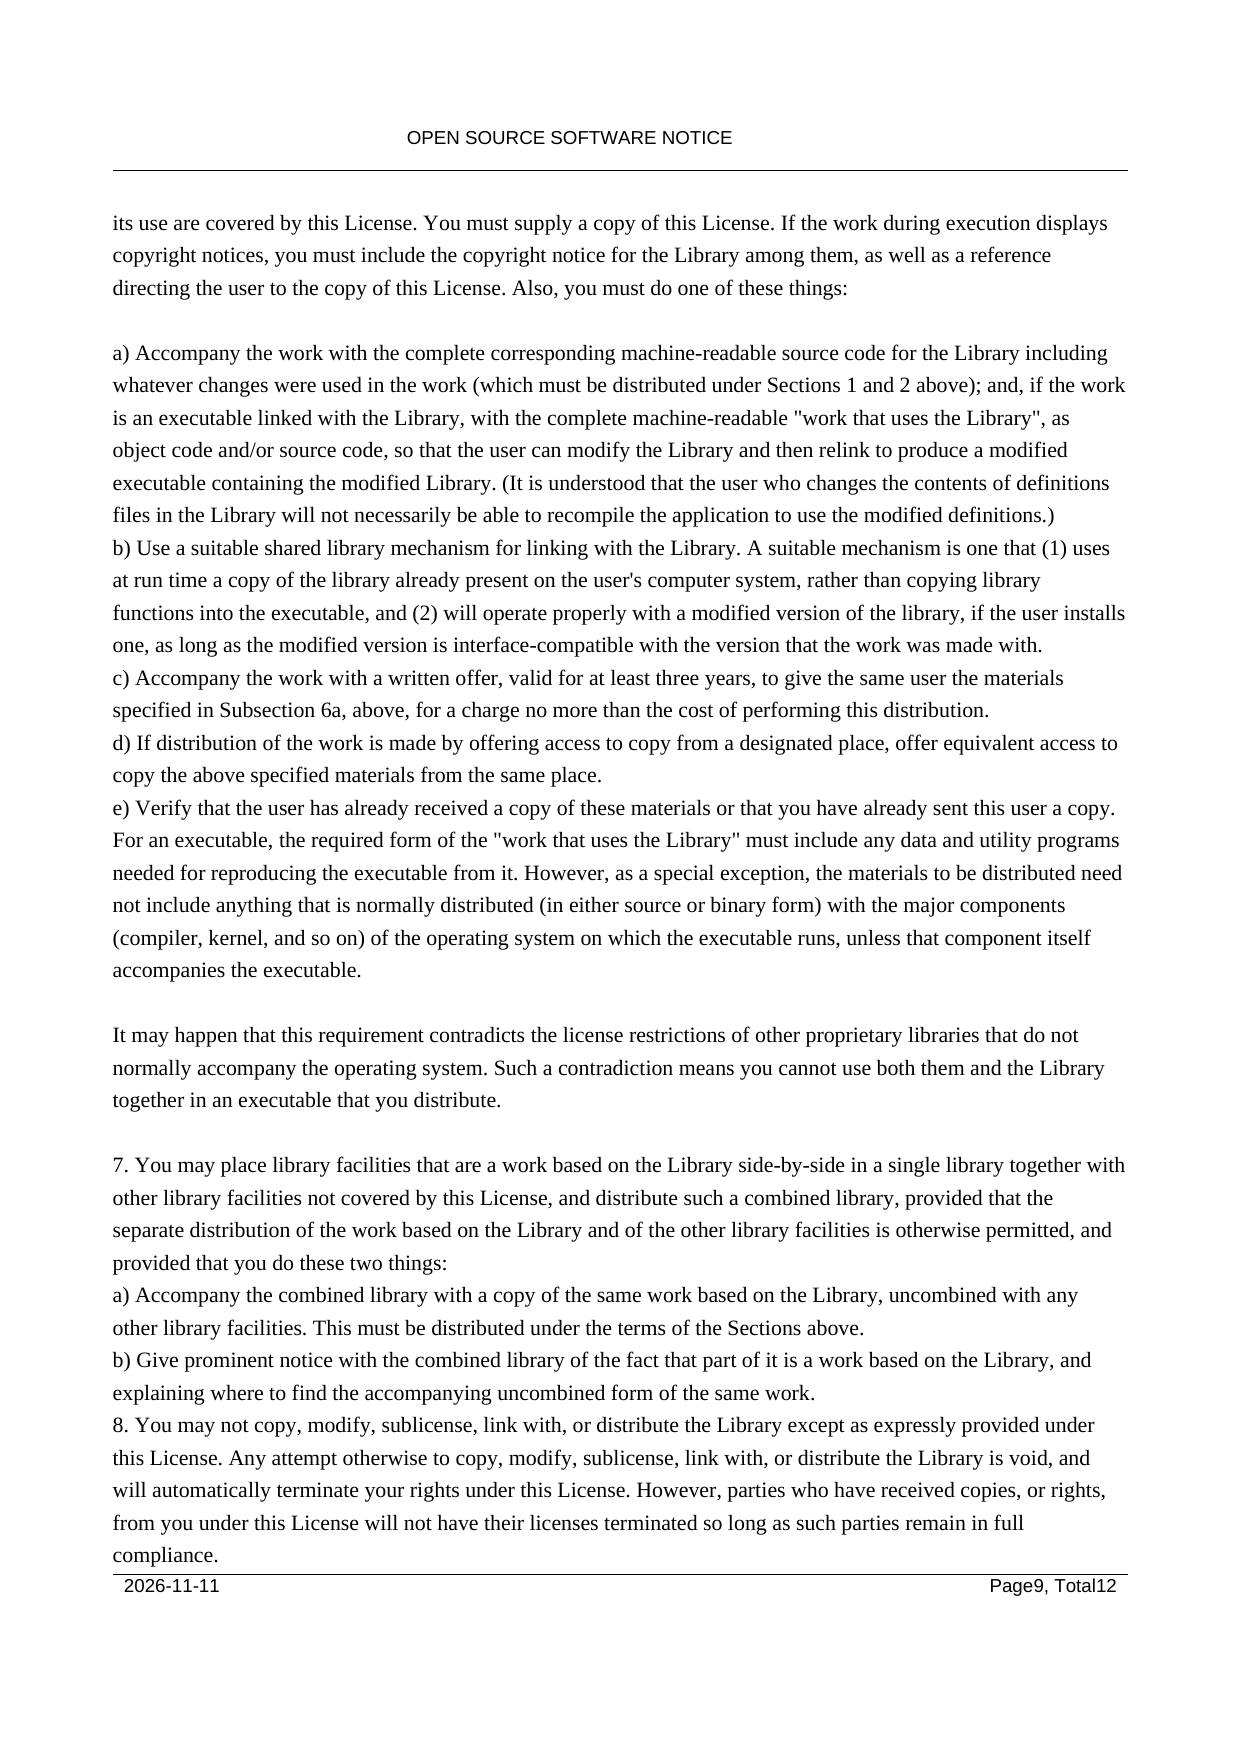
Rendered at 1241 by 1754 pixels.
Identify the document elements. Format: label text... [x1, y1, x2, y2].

text 8. You may not copy, modify, sublicense, link with, or distribute the Library except as expressly provided under this License. Any attempt otherwise to copy, modify, sublicense, link with, or distribute the Library is void, and will automatically terminate your rights under this License. However, parties who have received copies, or rights, from you under this License will not have their licenses terminated so long as such parties remain in full compliance. [112, 1409, 1128, 1571]
text b) Give prominent notice with the combined library of the fact that part of it is a work based on the Library, and explaining where to find the accompanying uncombined form of the same work. [112, 1344, 1128, 1409]
text It may happen that this requirement contradicts the license restrictions of other proprietary libraries that do not normally accompany the operating system. Such a contradiction means you cannot use both them and the Library together in an executable that you distribute. [112, 1019, 1128, 1116]
text d) If distribution of the work is made by offering access to copy from a designated place, offer equivalent access to copy the above specified materials from the same place. [112, 726, 1128, 791]
text e) Verify that the user has already received a copy of these materials or that you have already sent this user a copy. [112, 791, 1128, 824]
text a) Accompany the combined library with a copy of the same work based on the Library, uncombined with any other library facilities. This must be distributed under the terms of the Sections above. [112, 1279, 1128, 1344]
text a) Accompany the work with the complete corresponding machine-readable source code for the Library including whatever changes were used in the work (which must be distributed under Sections 1 and 2 above); and, if the work is an executable linked with the Library, with the complete machine-readable "work that uses the Library", as object code and/or source code, so that the user can modify the Library and then relink to produce a modified executable containing the modified Library. (It is understood that the user who changes the contents of definitions files in the Library will not necessarily be able to recompile the application to use the modified definitions.) [112, 336, 1128, 531]
text b) Use a suitable shared library mechanism for linking with the Library. A suitable mechanism is one that (1) uses at run time a copy of the library already present on the user's computer system, rather than copying library functions into the executable, and (2) will operate properly with a modified version of the library, if the user installs one, as long as the modified version is interface-compatible with the version that the work was made with. [112, 531, 1128, 661]
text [112, 206, 1128, 304]
text 7. You may place library facilities that are a work based on the Library side-by-side in a single library together with other library facilities not covered by this License, and distribute such a combined library, provided that the separate distribution of the work based on the Library and of the other library facilities is otherwise permitted, and provided that you do these two things: [112, 1149, 1128, 1279]
text For an executable, the required form of the "work that uses the Library" must include any data and utility programs needed for reproducing the executable from it. However, as a special exception, the materials to be distributed need not include anything that is normally distributed (in either source or binary form) with the major components (compiler, kernel, and so on) of the operating system on which the executable runs, unless that component itself accompanies the executable. [112, 824, 1128, 986]
text c) Accompany the work with a written offer, valid for at least three years, to give the same user the materials specified in Subsection 6a, above, for a charge no more than the cost of performing this distribution. [112, 661, 1128, 726]
